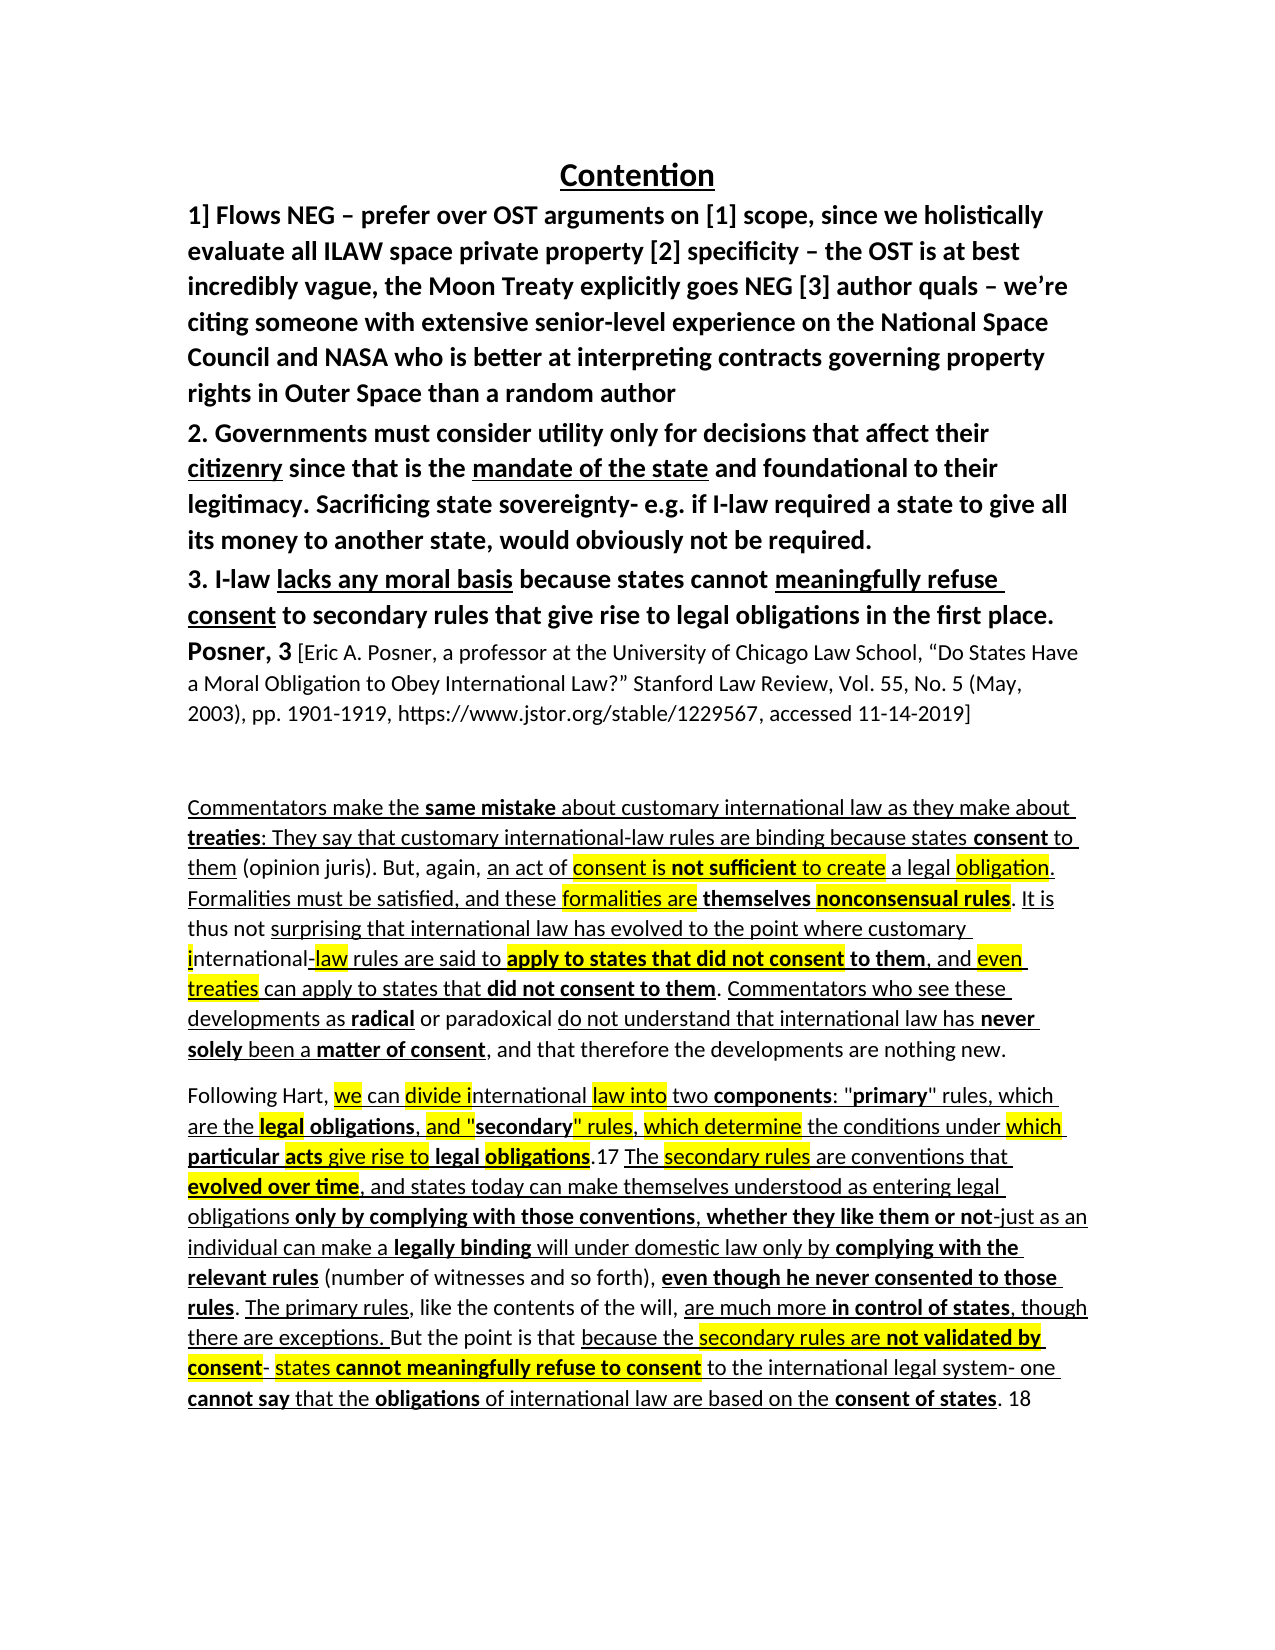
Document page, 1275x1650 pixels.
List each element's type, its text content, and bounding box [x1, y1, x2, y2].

text Following Hart, we can divide international law into two components: "primary" rules, which are the legal obligations, and "secondary" rules, which determine the conditions under which particular acts give rise to legal obligations.17 The secondary rules are conventions that evolved over time, and states today can make themselves understood as entering legal obligations only by complying with those conventions, whether they like them or not-just as an individual can make a legally binding will under domestic law only by complying with the relevant rules (number of witnesses and so forth), even though he never consented to those rules. The primary rules, like the contents of the will, are much more in control of states, though there are exceptions. But the point is that because the secondary rules are not validated by consent- states cannot meaningfully refuse to consent to the international legal system- one cannot say that the obligations of international law are based on the consent of states. 18 [187, 1228, 1087, 1412]
text Commentators make the same mistake about customary international law as they make about treaties: They say that customary international-law rules are binding because states consent to them (opinion juris). But, again, an act of consent is not sufficient to create a legal obligation. Formalities must be satisfied, and these formalities are themselves nonconsensual rules. It is thus not surprising that international law has evolved to the point where customary international-law rules are said to apply to states that did not consent to them, and even treaties can apply to states that did not consent to them. Commentators who see these developments as radical or paradoxical do not understand that international law has never solely been a matter of consent, and that therefore the developments are nothing new. [187, 793, 1087, 1063]
text Following Hart, we can divide international law into two components: "primary" rules, which are the legal obligations, and "secondary" rules, which determine the conditions under which particular acts give rise to legal obligations.17 The secondary rules are conventions that evolved over time, and states today can make themselves understood as entering legal obligations only by complying with those conventions, whether they like them or not-just as an individual can make a legally binding will under domestic law only by complying with the relevant rules (number of witnesses and so forth), even though he never consented to those rules. The primary rules, like the contents of the will, are much more in control of states, though there are exceptions. But the point is that because the secondary rules are not validated by consent- states cannot meaningfully refuse to consent to the international legal system- one cannot say that the obligations of international law are based on the consent of states. 18 [187, 1082, 1087, 1227]
text Posner, 3 [Eric A. Posner, a professor at the University of Chicago Law School, “Do States Have a Moral Obligation to Obey International Law?” Stanford Law Review, Vol. 55, No. 5 (May, 2003), pp. 1901-1919, https://www.jstor.org/stable/1229567, accessed 11-14-2019] [187, 634, 1087, 727]
subtitle 1] Flows NEG – prefer over OST arguments on [1] scope, since we holistically evaluate all ILAW space private property [2] specificity – the OST is at best incredibly vague, the Moon Treaty explicitly goes NEG [3] author quals – we’re citing someone with extensive senior-level experience on the National Space Council and NASA who is better at interpreting contracts governing property rights in Outer Space than a random author [187, 198, 1087, 409]
subtitle Contention [187, 154, 1087, 195]
subtitle 2. Governments must consider utility only for decisions that affect their citizenry since that is the mandate of the state and foundational to their legitimacy. Sacrificing state sovereignty- e.g. if I-law required a state to give all its money to another state, would obviously not be required. [187, 416, 1087, 556]
subtitle 3. I-law lacks any moral basis because states cannot meaningfully refuse consent to secondary rules that give rise to legal obligations in the first place. [187, 563, 1087, 631]
